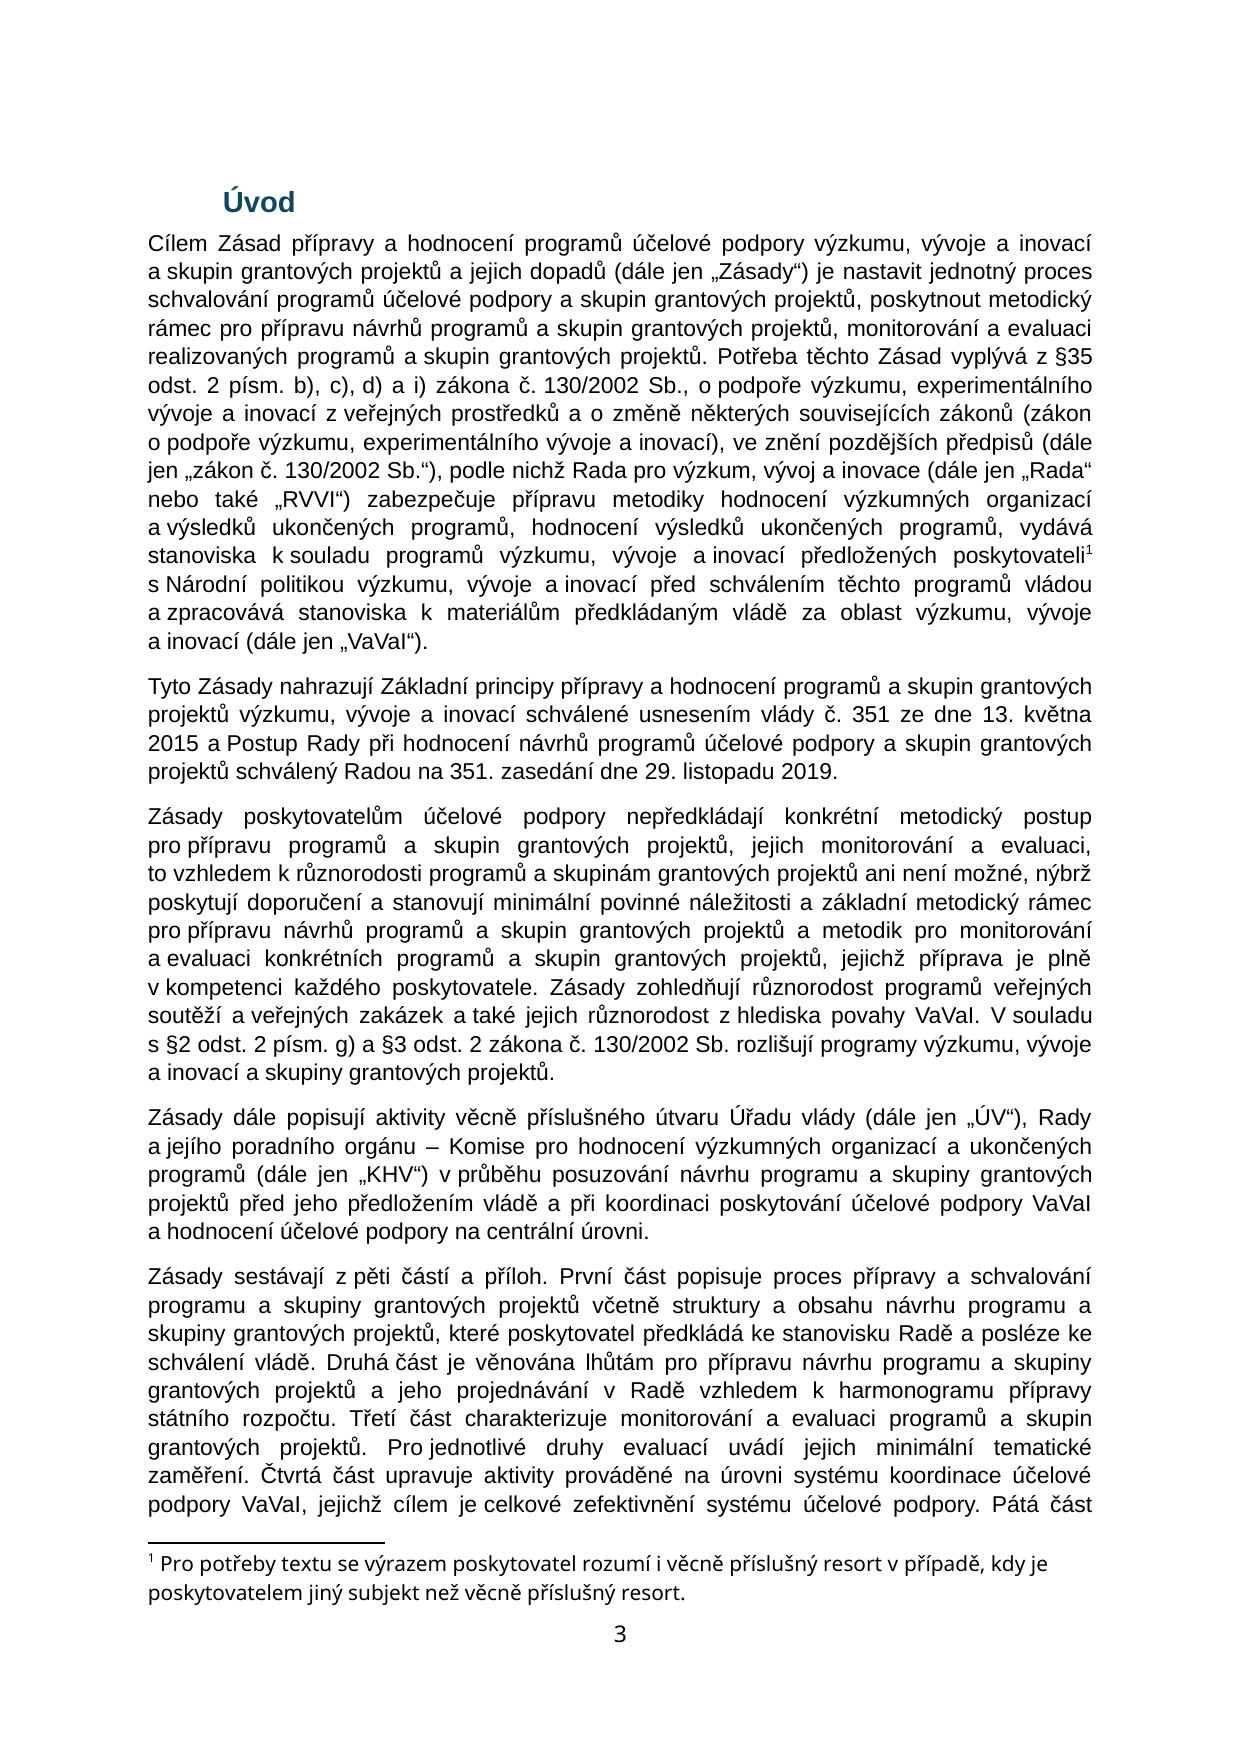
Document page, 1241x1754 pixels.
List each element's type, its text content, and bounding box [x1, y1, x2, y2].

subtitle Úvod [223, 185, 1093, 219]
text Cílem Zásad přípravy a hodnocení programů účelové podpory výzkumu, vývoje a inovací a skupin grantových projektů a jejich dopadů (dále jen „Zásady“) je nastavit jednotný proces schvalování programů účelové podpory a skupin grantových projektů, poskytnout metodický rámec pro přípravu návrhů programů a skupin grantových projektů, monitorování a evaluaci realizovaných programů a skupin grantových projektů. Potřeba těchto Zásad vyplývá z §35 odst. 2 písm. b), c), d) a i) zákona č. 130/2002 Sb., o podpoře výzkumu, experimentálního vývoje a inovací z veřejných prostředků a o změně některých souvisejících zákonů (zákon o podpoře výzkumu, experimentálního vývoje a inovací), ve znění pozdějších předpisů (dále jen „zákon č. 130/2002 Sb.“), podle nichž Rada pro výzkum, vývoj a inovace (dále jen „Rada“ nebo také „RVVI“) zabezpečuje přípravu metodiky hodnocení výzkumných organizací a výsledků ukončených programů, hodnocení výsledků ukončených programů, vydává stanoviska k souladu programů výzkumu, vývoje a inovací předložených poskytovateli s Národní politikou výzkumu, vývoje a inovací před schválením těchto programů vládou a zpracovává stanoviska k materiálům předkládaným vládě za oblast výzkumu, vývoje a inovací (dále jen „VaVaI“). [148, 229, 1093, 654]
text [148, 1263, 1093, 1517]
text Zásady dále popisují aktivity věcně příslušného útvaru Úřadu vlády (dále jen „ÚV“), Rady a jejího poradního orgánu – Komise pro hodnocení výzkumných organizací a ukončených programů (dále jen „KHV“) v průběhu posuzování návrhu programu a skupiny grantových projektů před jeho předložením vládě a při koordinaci poskytování účelové podpory VaVaI a hodnocení účelové podpory na centrální úrovni. [148, 1104, 1093, 1244]
text Tyto Zásady nahrazují Základní principy přípravy a hodnocení programů a skupin grantových projektů výzkumu, vývoje a inovací schválené usnesením vlády č. 351 ze dne 13. května 2015 a Postup Rady při hodnocení návrhů programů účelové podpory a skupin grantových projektů schválený Radou na 351. zasedání dne 29. listopadu 2019. [148, 673, 1093, 784]
text Zásady poskytovatelům účelové podpory nepředkládají konkrétní metodický postup pro přípravu programů a skupin grantových projektů, jejich monitorování a evaluaci, to vzhledem k různorodosti programů a skupinám grantových projektů ani není možné, nýbrž poskytují doporučení a stanovují minimální povinné náležitosti a základní metodický rámec pro přípravu návrhů programů a skupin grantových projektů a metodik pro monitorování a evaluaci konkrétních programů a skupin grantových projektů, jejichž příprava je plně v kompetenci každého poskytovatele. Zásady zohledňují různorodost programů veřejných soutěží a veřejných zakázek a také jejich různorodost z hlediska povahy VaVaI. V souladu s §2 odst. 2 písm. g) a §3 odst. 2 zákona č. 130/2002 Sb. rozlišují programy výzkumu, vývoje a inovací a skupiny grantových projektů. [148, 803, 1093, 1086]
